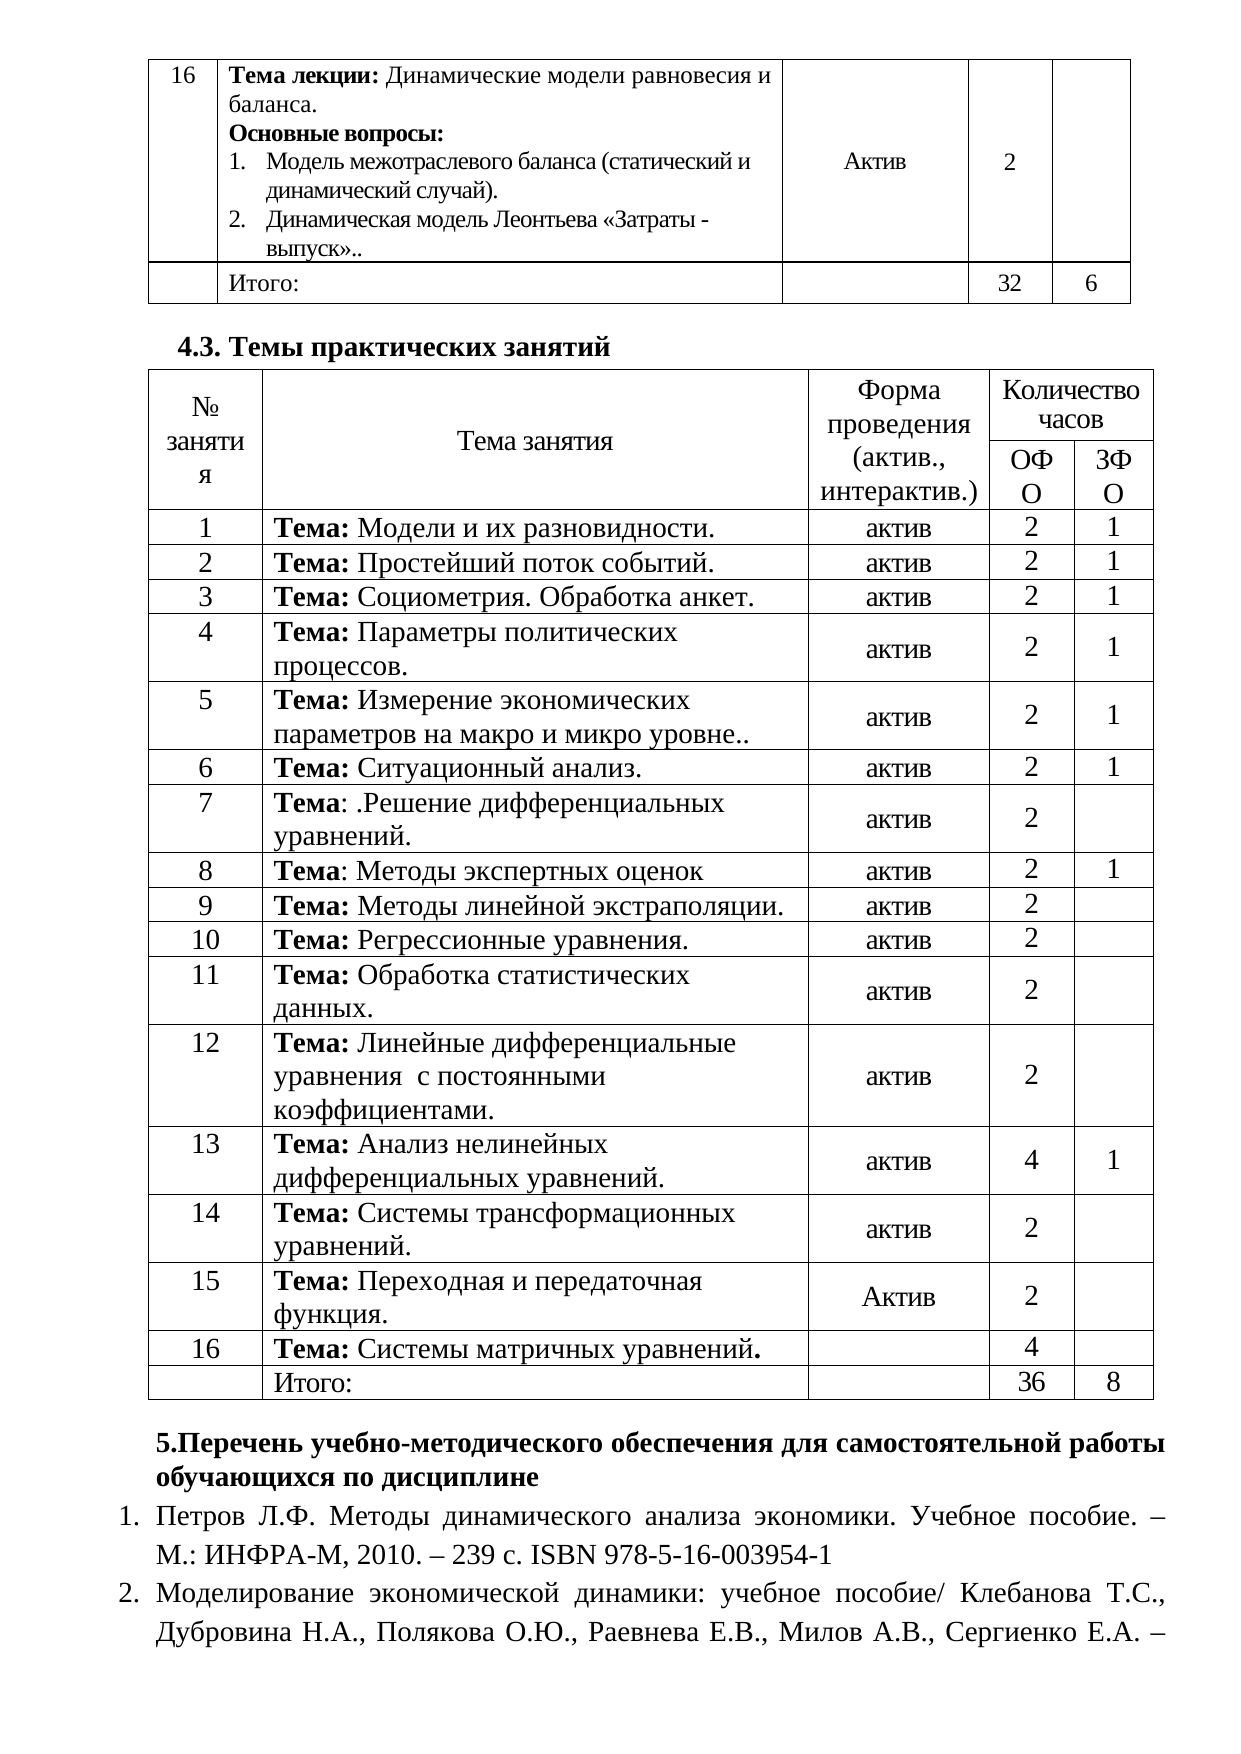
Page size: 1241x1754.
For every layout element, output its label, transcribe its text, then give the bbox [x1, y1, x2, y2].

table_cell актив [809, 922, 989, 956]
table_cell 3 [149, 580, 262, 613]
table_cell 5 [149, 682, 262, 749]
table_cell 9 [149, 888, 262, 921]
table_cell Итого: [263, 1366, 808, 1399]
table_cell 1 [1075, 853, 1153, 887]
table_cell [1075, 1331, 1153, 1364]
table_cell актив [809, 888, 989, 921]
table_cell Тема: Модели и их разновидности. [263, 510, 808, 544]
table_cell 7 [149, 785, 262, 852]
table_cell 4 [149, 614, 262, 681]
list Петров Л.Ф. Методы динамического анализа экономики. Учебное пособие. – М.: ИНФРА-М, 2010. – 239 с. ISBN 978-5-16-003954-1 [118, 1498, 1167, 1571]
table_cell 2 [990, 545, 1074, 578]
table_cell Тема: Системы трансформационных уравнений. [263, 1195, 808, 1262]
table_cell 2 [149, 545, 262, 578]
table_cell 1 [1075, 580, 1153, 613]
table_cell Итого: [218, 263, 782, 303]
table_cell ЗФО [1075, 441, 1153, 509]
table_cell актив [809, 1127, 989, 1194]
table_cell 14 [149, 1195, 262, 1262]
table_cell 1 [1075, 614, 1153, 681]
table_cell 2 [990, 957, 1074, 1024]
table_cell [1075, 922, 1153, 956]
table_cell 10 [149, 922, 262, 956]
table_cell Тема: Обработка статистических данных. [263, 957, 808, 1024]
table_cell актив [809, 682, 989, 749]
table_cell Тема: Анализ нелинейных дифференциальных уравнений. [263, 1127, 808, 1194]
table_cell ОФО [990, 441, 1074, 509]
table_cell Актив [809, 1263, 989, 1330]
table_cell 2 [990, 580, 1074, 613]
table_cell 1 [149, 510, 262, 544]
table_cell 2 [969, 60, 1052, 261]
table_cell [1075, 1263, 1153, 1330]
table_cell 2 [990, 750, 1074, 784]
table_cell Тема лекции: Динамические модели равновесия и баланса. Основные вопросы: Модель межотраслевого баланса (статический и динамический случай). Динамическая модель Леонтьева «Затраты - выпуск».. [218, 60, 782, 261]
table_cell [809, 1331, 989, 1364]
table_cell 8 [1075, 1366, 1153, 1399]
table_cell Тема: Линейные дифференциальные уравнения с постоянными коэффициентами. [263, 1025, 808, 1126]
table_cell [783, 263, 968, 303]
table_cell Тема: Методы линейной экстраполяции. [263, 888, 808, 921]
table_cell актив [809, 510, 989, 544]
table_cell актив [809, 580, 989, 613]
table_cell 16 [149, 60, 217, 261]
table_header Тема занятия [263, 370, 808, 509]
table_cell Актив [783, 60, 968, 261]
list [118, 1576, 1167, 1648]
table_cell 32 [969, 263, 1052, 303]
table_cell 1 [1075, 510, 1153, 544]
table_cell 2 [990, 510, 1074, 544]
table_cell актив [809, 750, 989, 784]
table_cell Тема: Системы матричных уравнений. [263, 1331, 808, 1364]
table_cell 2 [990, 1025, 1074, 1126]
table_cell 1 [1075, 545, 1153, 578]
subtitle 4.3. Темы практических занятий [177, 329, 1167, 362]
table_cell 6 [149, 750, 262, 784]
table_cell Тема: Методы экспертных оценок [263, 853, 808, 887]
table_cell 2 [990, 1263, 1074, 1330]
table_cell 6 [1053, 263, 1130, 303]
table_cell 4 [990, 1127, 1074, 1194]
table_cell 8 [149, 853, 262, 887]
table_cell Тема: Регрессионные уравнения. [263, 922, 808, 956]
table_cell [1075, 1195, 1153, 1262]
table_cell актив [809, 957, 989, 1024]
table_cell Тема: Переходная и передаточная функция. [263, 1263, 808, 1330]
table_cell 1 [1075, 750, 1153, 784]
table_cell Тема: Измерение экономических параметров на макро и микро уровне.. [263, 682, 808, 749]
table_cell 2 [990, 922, 1074, 956]
table_cell 2 [990, 682, 1074, 749]
table_cell Тема: .Решение дифференциальных уравнений. [263, 785, 808, 852]
table_header Количество часов [990, 370, 1153, 440]
table_cell 1 [1075, 682, 1153, 749]
table_cell [149, 263, 217, 303]
table_cell актив [809, 614, 989, 681]
table_cell актив [809, 1025, 989, 1126]
table_cell Тема: Ситуационный анализ. [263, 750, 808, 784]
table_cell актив [809, 1195, 989, 1262]
table_cell [809, 1366, 989, 1399]
table_cell 2 [990, 853, 1074, 887]
table_cell 16 [149, 1331, 262, 1364]
table_cell [1075, 957, 1153, 1024]
table_cell [1075, 785, 1153, 852]
table_cell [1053, 60, 1130, 261]
table_cell 13 [149, 1127, 262, 1194]
table_cell [1075, 888, 1153, 921]
table_header № занятия [149, 370, 262, 509]
table_cell Тема: Параметры политических процессов. [263, 614, 808, 681]
table_cell 2 [990, 614, 1074, 681]
table_cell [1075, 1025, 1153, 1126]
table_cell актив [809, 853, 989, 887]
table_cell Тема: Социометрия. Обработка анкет. [263, 580, 808, 613]
table_cell 2 [990, 785, 1074, 852]
table_cell 11 [149, 957, 262, 1024]
table_cell 2 [990, 1195, 1074, 1262]
table_header Форма проведения (актив., интерактив.) [809, 370, 989, 509]
table_cell Тема: Простейший поток событий. [263, 545, 808, 578]
table_cell 12 [149, 1025, 262, 1126]
table_cell 4 [990, 1331, 1074, 1364]
table_cell актив [809, 785, 989, 852]
table_cell 15 [149, 1263, 262, 1330]
table_cell 2 [990, 888, 1074, 921]
table_cell 36 [990, 1366, 1074, 1399]
table_cell [149, 1366, 262, 1399]
subtitle 5.Перечень учебно-методического обеспечения для самостоятельной работы обучающихся по дисциплине [156, 1425, 1167, 1492]
table_cell 1 [1075, 1127, 1153, 1194]
table_cell актив [809, 545, 989, 578]
